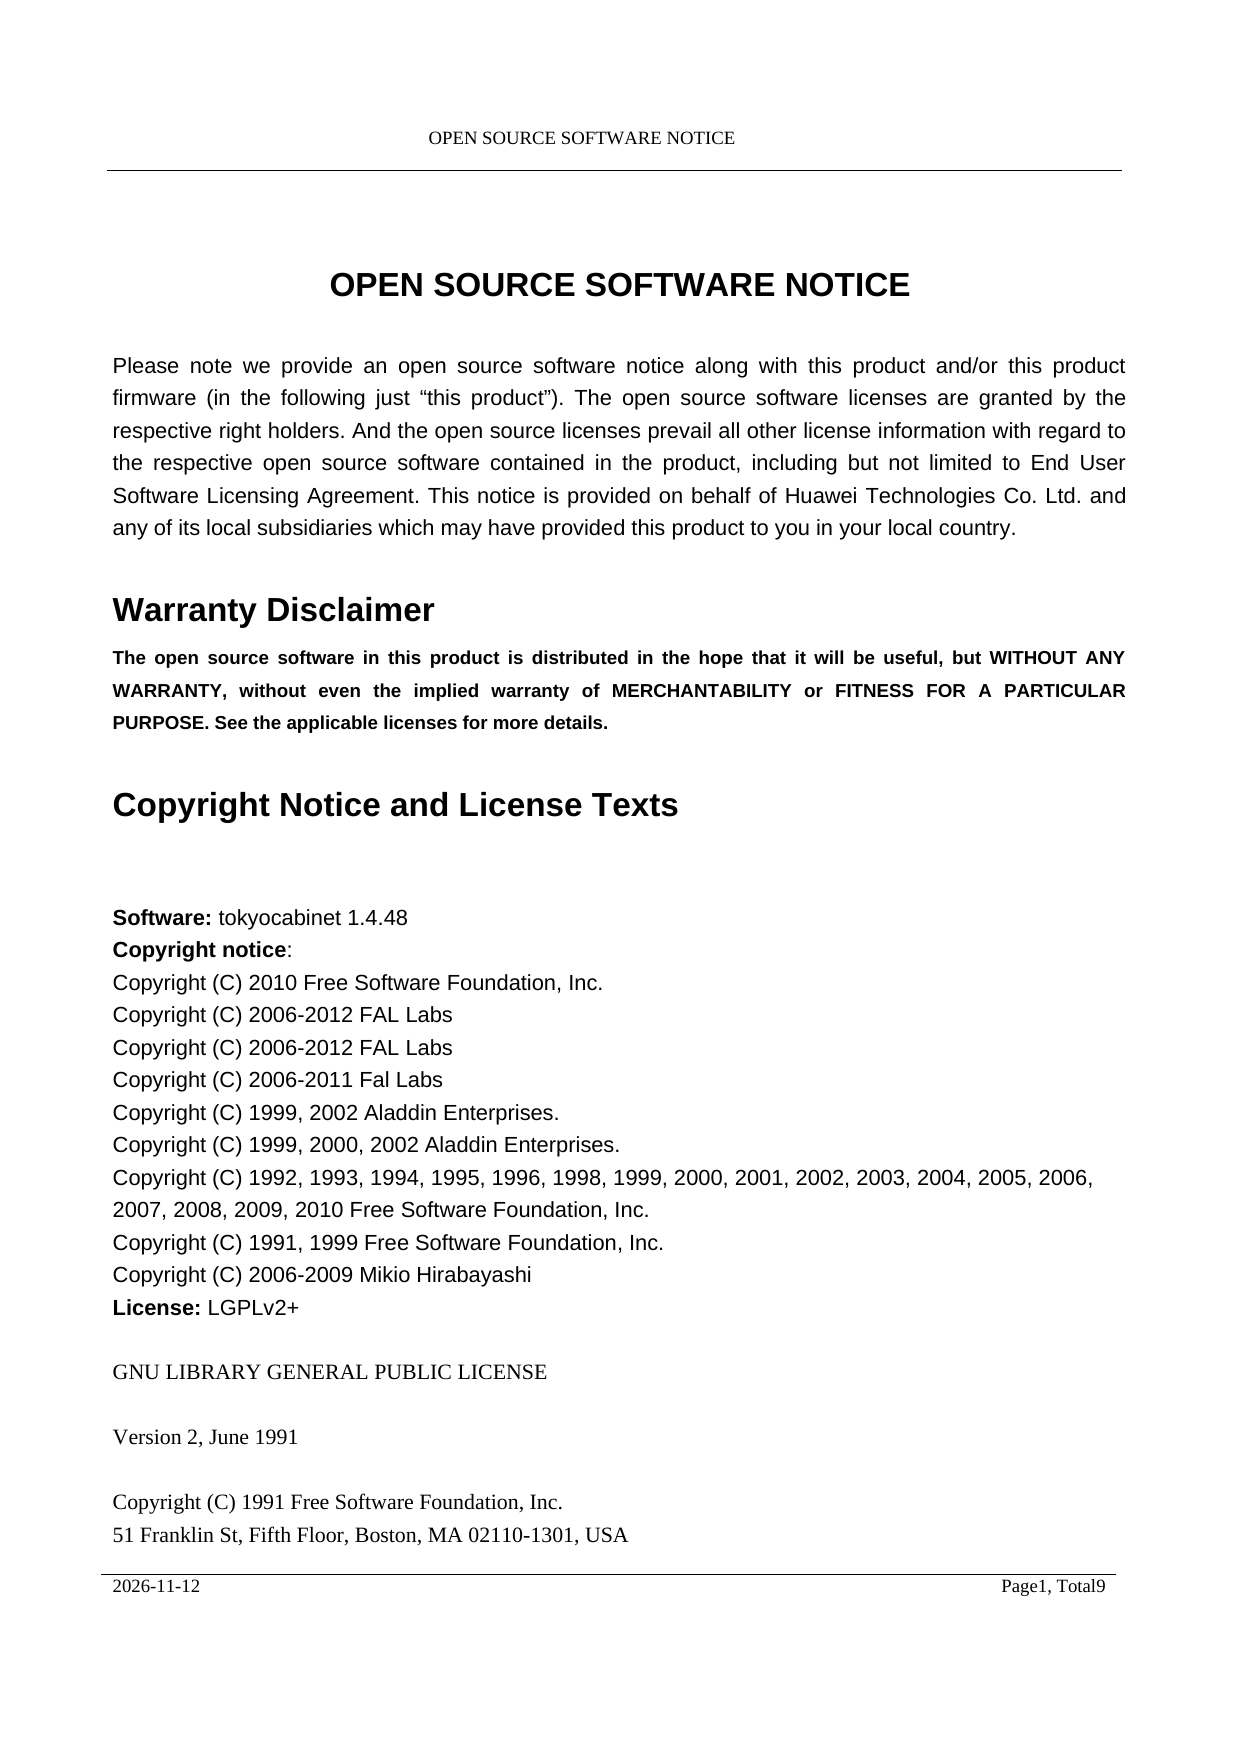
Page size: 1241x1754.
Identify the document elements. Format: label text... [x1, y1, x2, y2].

text Copyright (C) 1991, 1999 Free Software Foundation, Inc. [112, 1226, 1128, 1258]
text Copyright (C) 2006-2011 Fal Labs [112, 1063, 1128, 1096]
text Warranty Disclaimer [112, 576, 1128, 641]
text Copyright notice: [112, 933, 1128, 966]
text The open source software in this product is distributed in the hope that it will be useful, but WITHOUT ANY WARRANTY, without even the implied warranty of MERCHANTABILITY or FITNESS FOR A PARTICULAR PURPOSE. See the applicable licenses for more details. [112, 641, 1128, 739]
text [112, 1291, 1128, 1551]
text Copyright (C) 1992, 1993, 1994, 1995, 1996, 1998, 1999, 2000, 2001, 2002, 2003, 2004, 2005, 2006, 2007, 2008, 2009, 2010 Free Software Foundation, Inc. [112, 1161, 1128, 1226]
text OPEN SOURCE SOFTWARE NOTICE [112, 251, 1128, 316]
text Software: tokyocabinet 1.4.48 [112, 901, 1128, 933]
text Copyright Notice and License Texts [112, 771, 1128, 836]
text Copyright (C) 2006-2012 FAL Labs [112, 998, 1128, 1031]
text Copyright (C) 2006-2012 FAL Labs [112, 1031, 1128, 1063]
text Copyright (C) 2006-2009 Mikio Hirabayashi [112, 1258, 1128, 1291]
text Copyright (C) 1999, 2002 Aladdin Enterprises. [112, 1096, 1128, 1128]
text Copyright (C) 1999, 2000, 2002 Aladdin Enterprises. [112, 1128, 1128, 1161]
text Copyright (C) 2010 Free Software Foundation, Inc. [112, 966, 1128, 998]
text Please note we provide an open source software notice along with this product and/or this product firmware (in the following just “this product”). The open source software licenses are granted by the respective right holders. And the open source licenses prevail all other license information with regard to the respective open source software contained in the product, including but not limited to End User Software Licensing Agreement. This notice is provided on behalf of Huawei Technologies Co. Ltd. and any of its local subsidiaries which may have provided this product to you in your local country. [112, 349, 1128, 544]
